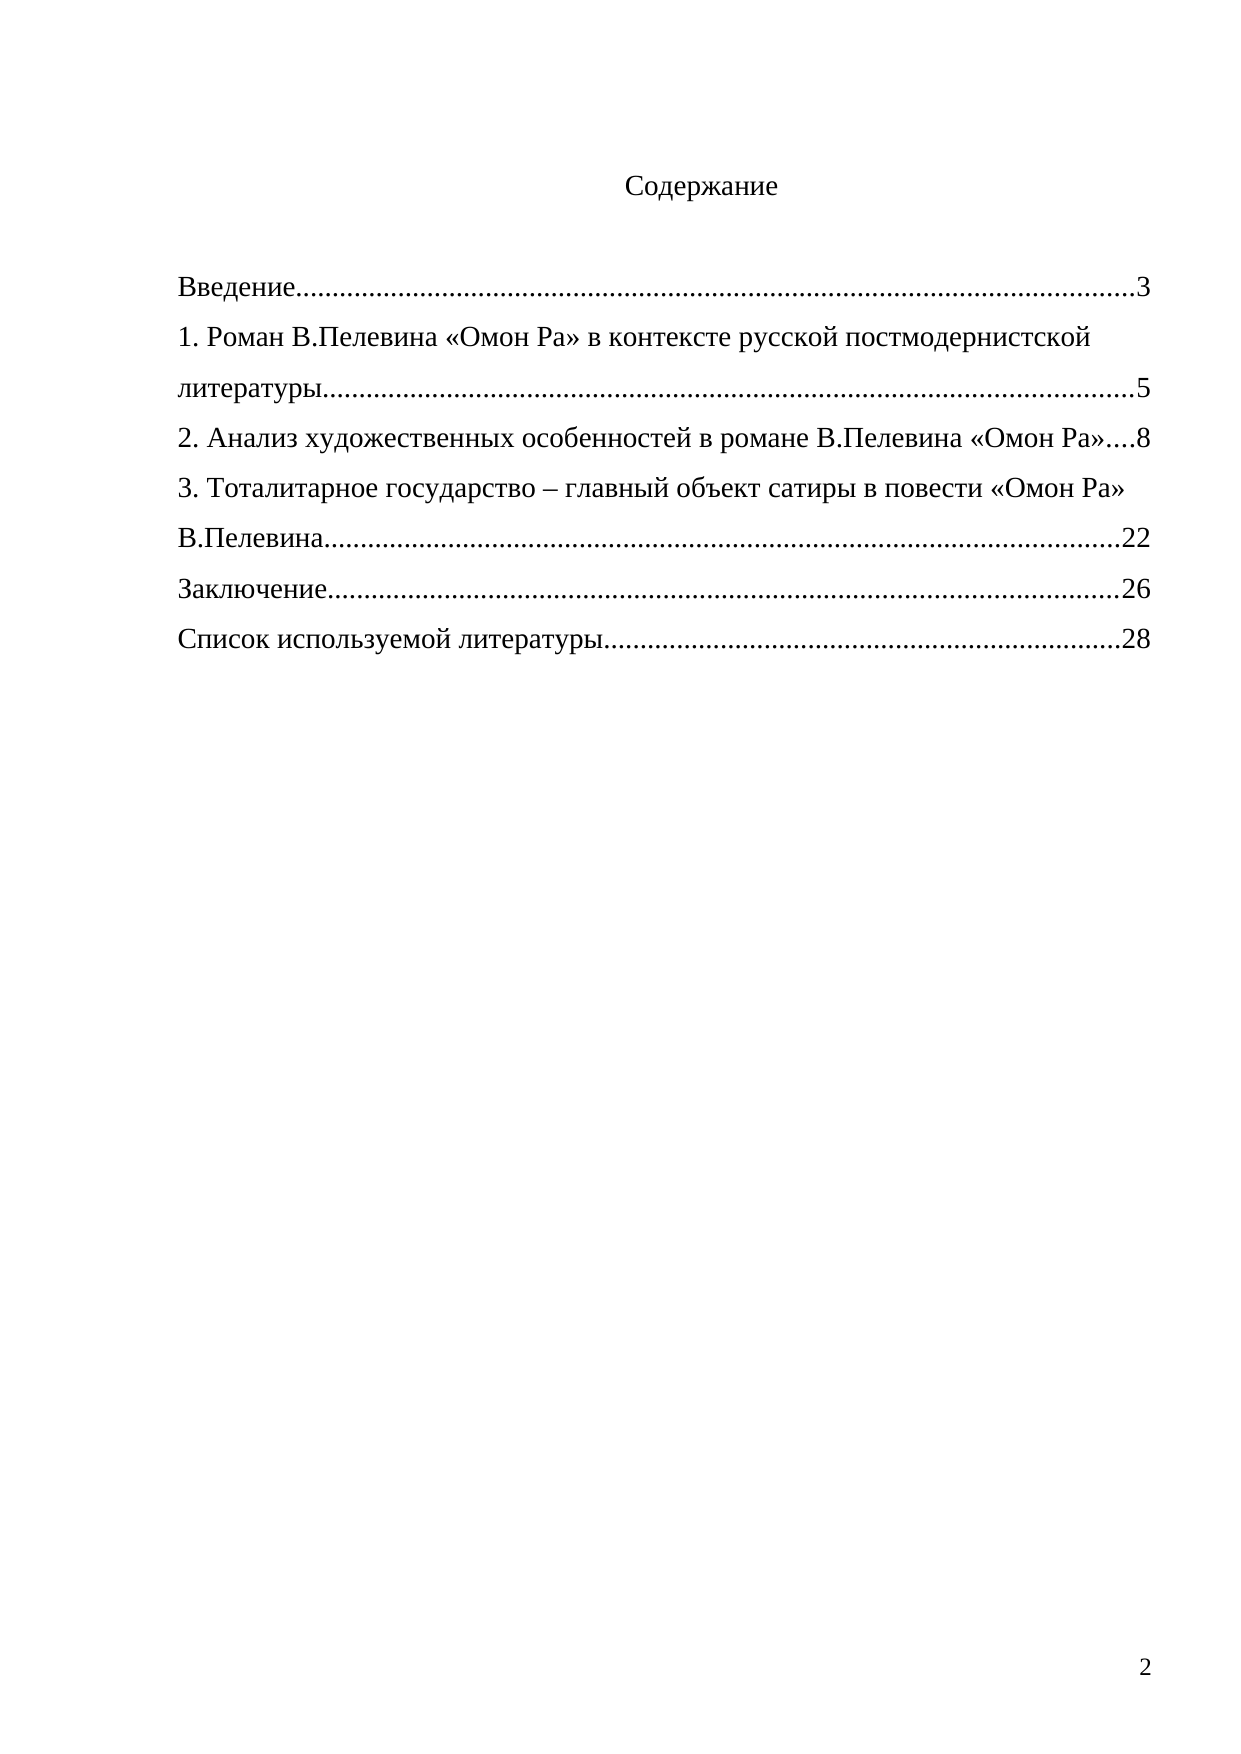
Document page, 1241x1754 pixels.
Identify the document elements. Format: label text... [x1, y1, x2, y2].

text 2. Анализ художественных особенностей в романе В.Пелевина «Омон Ра» 8 [177, 420, 1152, 453]
text Введение 3 [177, 269, 1152, 303]
text Заключение 26 [177, 571, 1152, 604]
text Список используемой литературы 28 [177, 621, 1152, 655]
text 3. Тоталитарное государство – главный объект сатиры в повести «Омон Ра» В.Пелевина 22 [177, 470, 1152, 554]
text Содержание [177, 168, 1152, 202]
text 1. Роман В.Пелевина «Омон Ра» в контексте русской постмодернистской литературы 5 [177, 319, 1152, 403]
